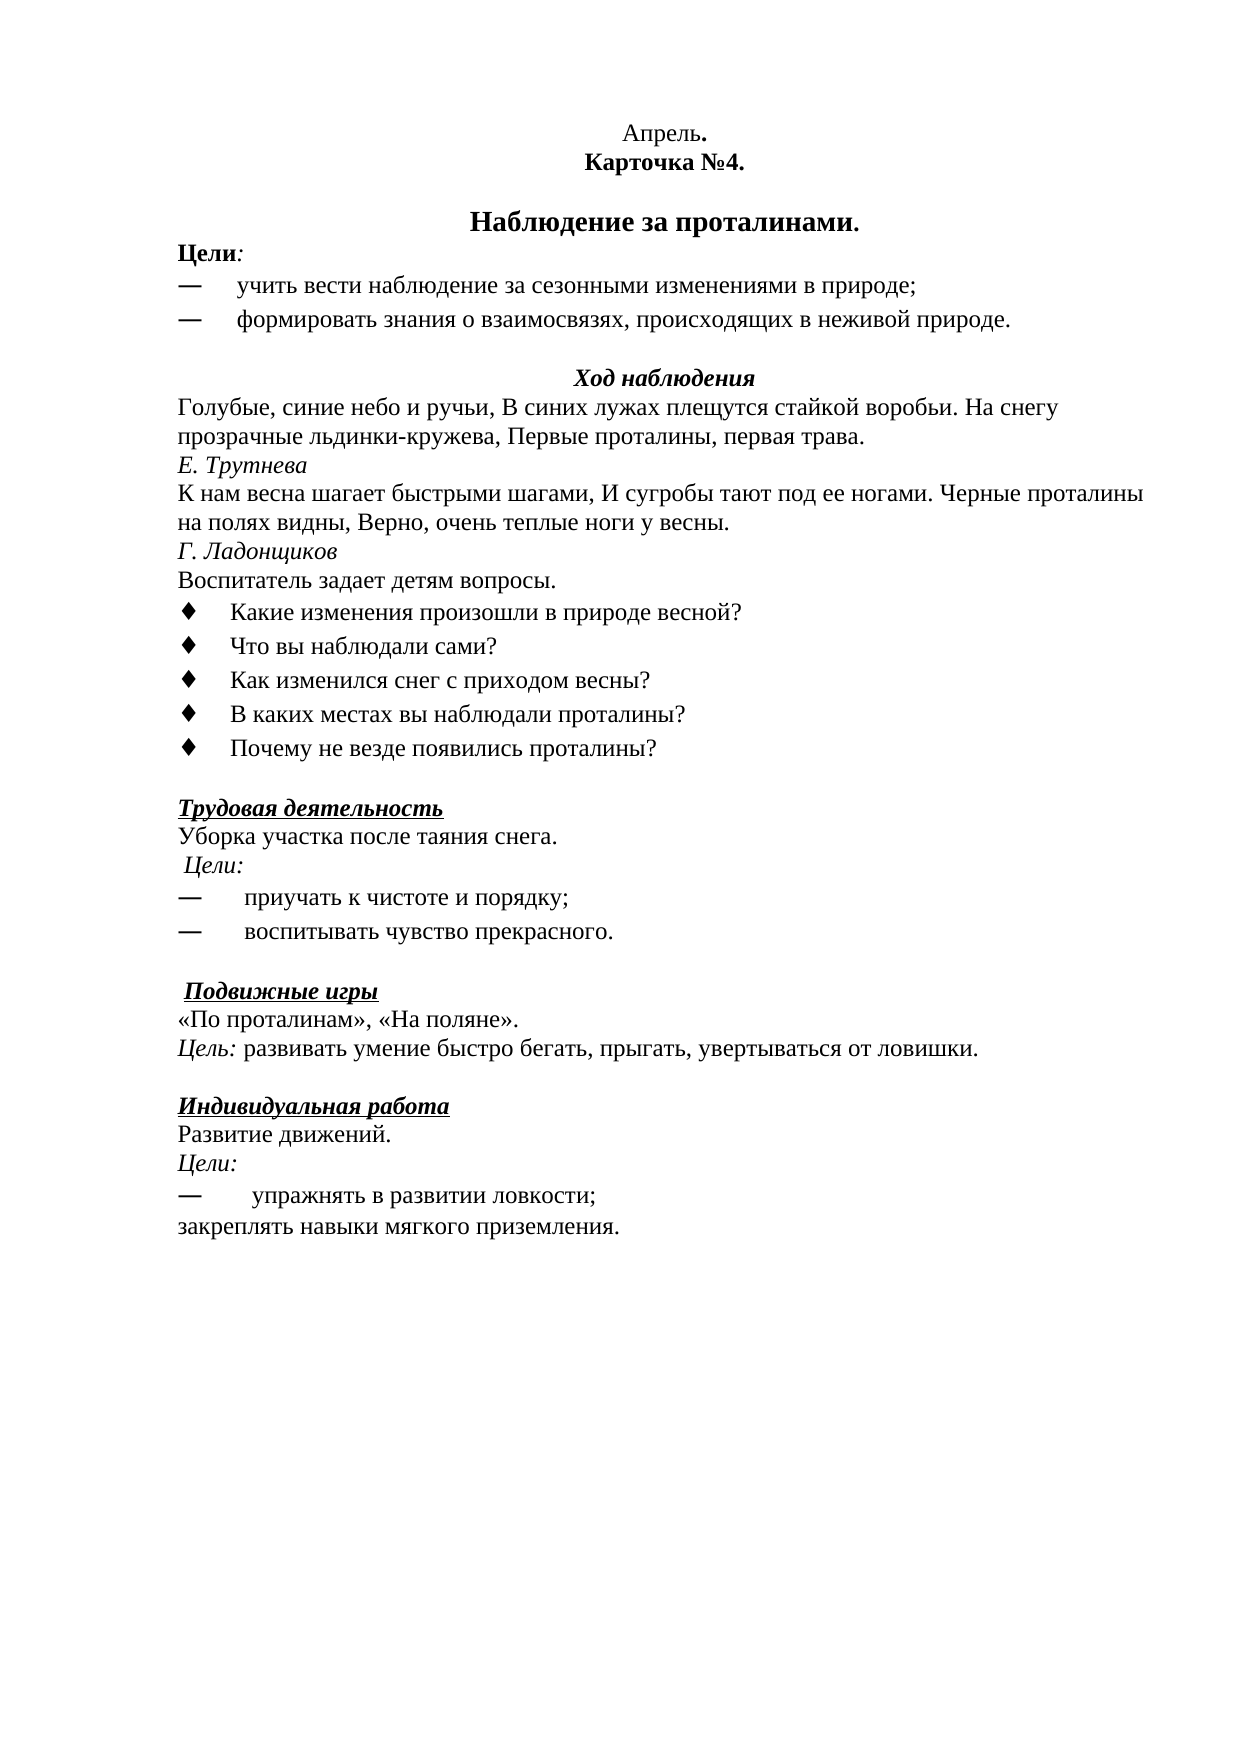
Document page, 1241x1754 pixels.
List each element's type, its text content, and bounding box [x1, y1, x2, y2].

text Цели: [177, 850, 1152, 879]
text Цель: развивать умение быстро бегать, прыгать, увертываться от ловишки. [177, 1033, 1152, 1062]
text Развитие движений. [177, 1119, 1152, 1148]
list Почему не везде появились проталины? [177, 730, 1152, 764]
text закреплять навыки мягкого приземления. [177, 1211, 1152, 1240]
text Подвижные игры [177, 976, 1152, 1004]
text Цели: [177, 1148, 1152, 1177]
text Наблюдение за проталинами. [177, 204, 1152, 238]
list Как изменился снег с приходом весны? [177, 662, 1152, 696]
text Уборка участка после таяния снега. [177, 821, 1152, 850]
list упражнять в развитии ловкости; [177, 1177, 1152, 1211]
list В каких местах вы наблюдали проталины? [177, 696, 1152, 730]
text К нам весна шагает быстрыми шагами, И сугробы тают под ее ногами. Черные проталины на полях видны, Верно, очень теплые ноги у весны. [177, 478, 1152, 536]
text Голубые, синие небо и ручьи, В синих лужах плещутся стайкой воробьи. На снегу прозрачные льдинки-кружева, Первые проталины, первая трава. [177, 392, 1152, 450]
text Е. Трутнева [177, 450, 1152, 478]
text Г. Ладонщиков [177, 536, 1152, 565]
text Карточка №4. [177, 147, 1152, 176]
text Цели: [177, 238, 1152, 267]
list формировать знания о взаимосвязях, происходящих в неживой природе. [177, 301, 1152, 335]
list учить вести наблюдение за сезонными изменениями в природе; [177, 267, 1152, 301]
text Апрель. [177, 118, 1152, 147]
list Что вы наблюдали сами? [177, 628, 1152, 662]
text Ход наблюдения [177, 363, 1152, 392]
text Воспитатель задает детям вопросы. [177, 565, 1152, 593]
list воспитывать чувство прекрасного. [177, 913, 1152, 947]
text Индивидуальная работа [177, 1091, 1152, 1119]
list Какие изменения произошли в природе весной? [177, 593, 1152, 628]
text «По проталинам», «На поляне». [177, 1004, 1152, 1033]
list приучать к чистоте и порядку; [177, 879, 1152, 913]
text Трудовая деятельность [177, 793, 1152, 821]
